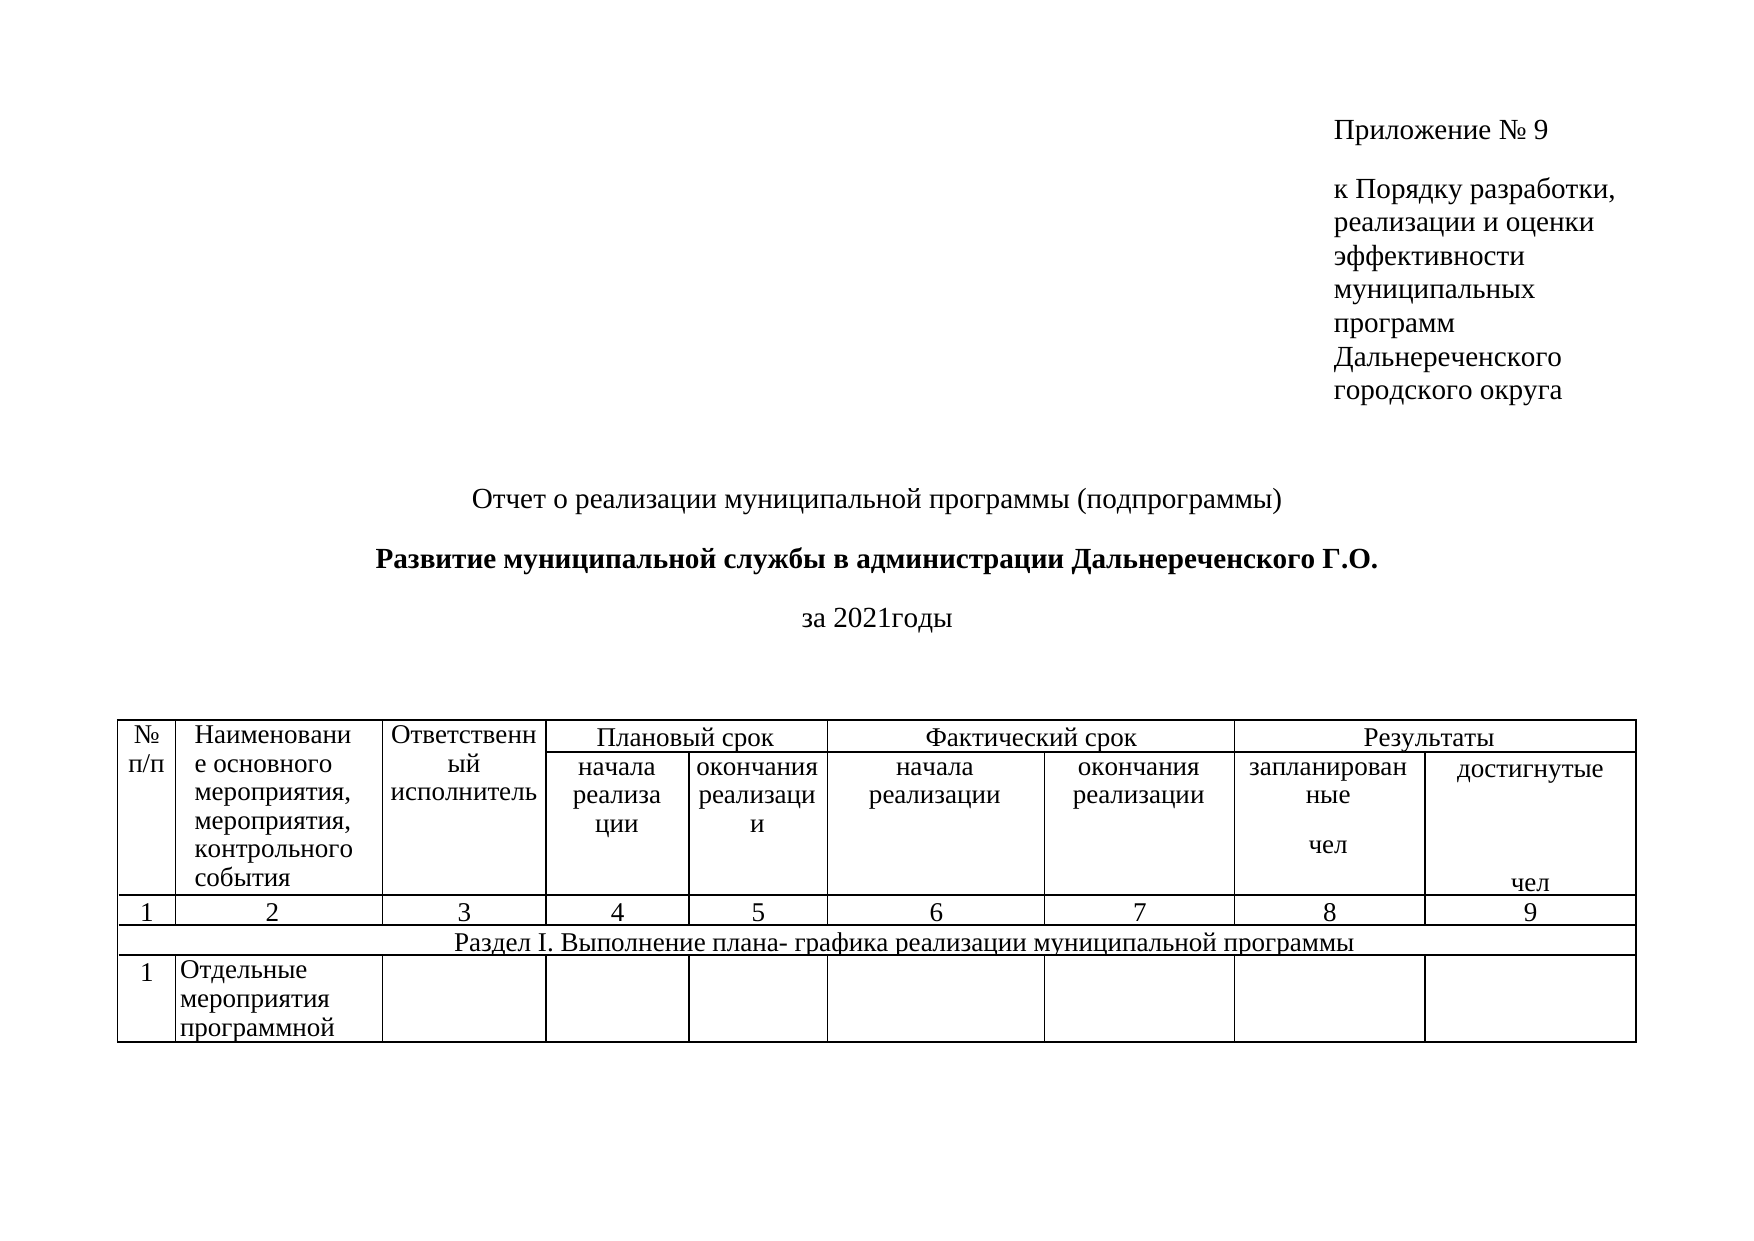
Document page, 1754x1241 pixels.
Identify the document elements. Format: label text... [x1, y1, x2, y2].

text Приложение № 9 [1334, 112, 1636, 146]
table_cell [828, 956, 1044, 1041]
table_cell запланированные чел [1235, 753, 1424, 894]
table_header Фактический срок [828, 721, 1234, 751]
table_header Плановый срок [547, 721, 827, 751]
table_cell [1045, 956, 1234, 1041]
table_header Результаты [1235, 721, 1635, 751]
text Развитие муниципальной службы в администрации Дальнереченского Г.О. [118, 541, 1636, 574]
table_cell [1235, 956, 1424, 1041]
table_cell [547, 956, 688, 1041]
table_cell [690, 956, 827, 1041]
table_header Наименование основного мероприятия, мероприятия, контрольного события [176, 721, 382, 894]
text Отчет о реализации муниципальной программы (подпрограммы) [118, 482, 1636, 515]
table_cell 2 [176, 896, 382, 924]
table_cell Отдельные мероприятия программной деятельности [176, 956, 382, 1041]
text за 2021годы [118, 600, 1636, 634]
table_header № п/п [118, 721, 175, 894]
table_cell 8 [1235, 896, 1424, 924]
table_cell [383, 956, 545, 1041]
table_cell начала реализации [547, 753, 688, 894]
table_cell 9 [1426, 896, 1635, 924]
table_cell окончания реализации [1045, 753, 1234, 894]
table_cell начала реализации [828, 753, 1044, 894]
table_cell 3 [383, 896, 545, 924]
table_cell 1 [118, 895, 175, 924]
text к Порядку разработки, реализации и оценки эффективности муниципальных программ Дальнереченского городского округа [1334, 172, 1636, 406]
table_cell 5 [690, 896, 827, 924]
table_header Ответственный исполнитель [383, 721, 545, 894]
table_cell достигнутые чел [1426, 753, 1635, 894]
table_cell 6 [828, 896, 1044, 924]
table_cell 1 [118, 955, 175, 1041]
table_cell 4 [547, 896, 688, 924]
table_cell Раздел I. Выполнение плана- графика реализации муниципальной программы [118, 925, 1635, 954]
table_cell окончания реализации [690, 753, 827, 894]
table_cell [1426, 956, 1635, 1041]
table_cell 7 [1045, 896, 1234, 924]
